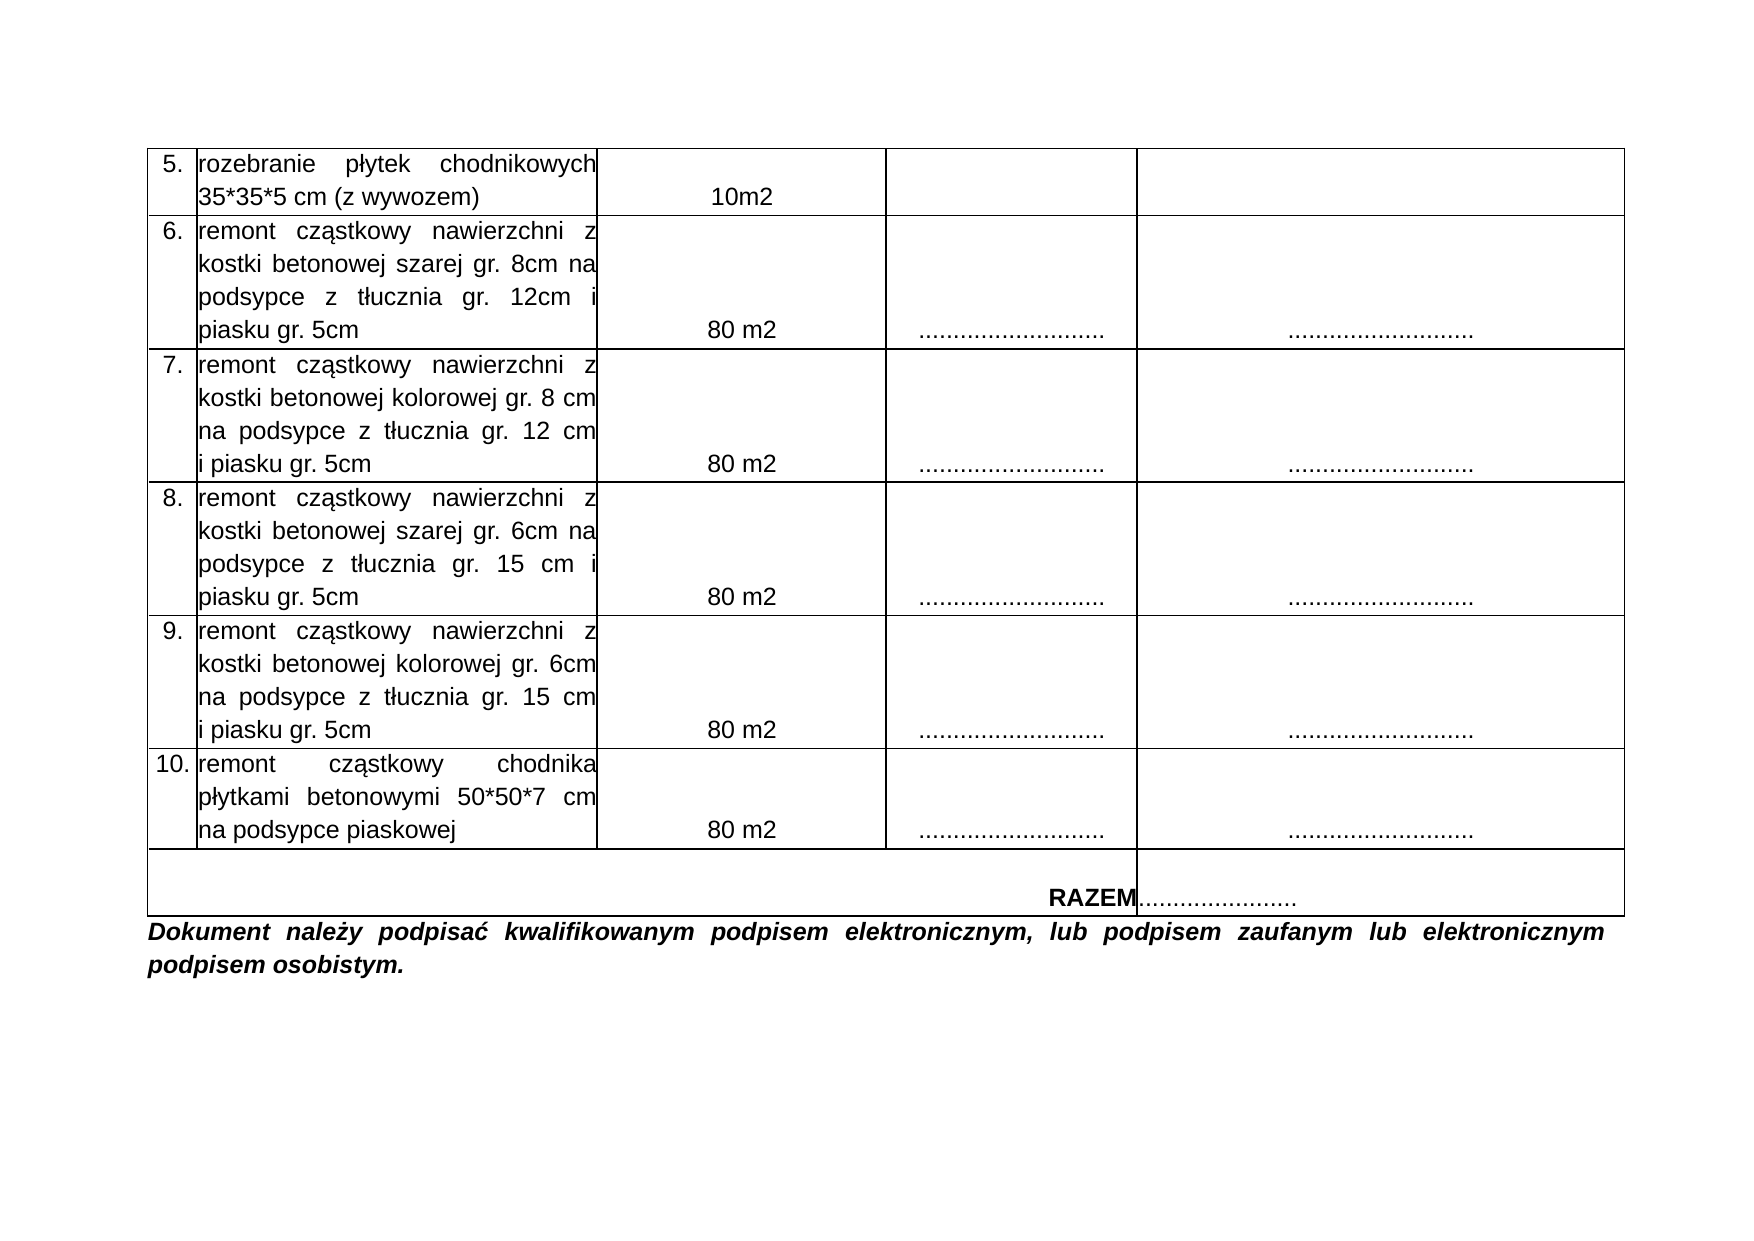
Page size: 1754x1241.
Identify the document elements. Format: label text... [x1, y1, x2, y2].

text Dokument należy podpisać kwalifikowanym podpisem elektronicznym, lub podpisem zaufanym lub elektronicznym podpisem osobistym. [148, 917, 1606, 978]
table_cell remont cząstkowy chodnika płytkami betonowymi 50*50*7 cm na podsypce piaskowej [198, 749, 596, 848]
table_cell ........................... [887, 749, 1136, 848]
table_cell 80 m2 [598, 483, 885, 614]
table_cell [887, 149, 1136, 215]
table_cell 5. [148, 149, 196, 215]
table_cell ....................... [1138, 850, 1624, 915]
table_cell ........................... [887, 483, 1136, 614]
table_cell 80 m2 [598, 749, 885, 848]
table_cell [1138, 149, 1624, 215]
table_cell ........................... [1138, 350, 1624, 481]
table_cell ........................... [887, 350, 1136, 481]
table_cell 10. [148, 749, 196, 848]
table_cell ........................... [887, 216, 1136, 348]
table_cell ........................... [1138, 483, 1624, 614]
table_cell 8. [148, 482, 196, 614]
table_cell rozebranie płytek chodnikowych 35*35*5 cm (z wywozem) [198, 149, 596, 215]
table_cell remont cząstkowy nawierzchni z kostki betonowej szarej gr. 6cm na podsypce z tłucznia gr. 15 cm i piasku gr. 5cm [198, 483, 596, 614]
table_cell 80 m2 [598, 350, 885, 481]
table_cell RAZEM [148, 849, 1136, 915]
table_cell 7. [148, 349, 196, 481]
table_cell ........................... [1138, 616, 1624, 748]
table_cell remont cząstkowy nawierzchni z kostki betonowej szarej gr. 8cm na podsypce z tłucznia gr. 12cm i piasku gr. 5cm [198, 216, 596, 348]
table_cell ........................... [1138, 216, 1624, 348]
table_cell remont cząstkowy nawierzchni z kostki betonowej kolorowej gr. 6cm na podsypce z tłucznia gr. 15 cm i piasku gr. 5cm [198, 616, 596, 748]
table_cell ........................... [1138, 749, 1624, 848]
table_cell 9. [148, 616, 196, 748]
table_cell 80 m2 [598, 616, 885, 748]
table_cell 6. [148, 216, 196, 348]
table_cell 10m2 [598, 149, 885, 215]
table_cell remont cząstkowy nawierzchni z kostki betonowej kolorowej gr. 8 cm na podsypce z tłucznia gr. 12 cm i piasku gr. 5cm [198, 350, 596, 481]
table_cell 80 m2 [598, 216, 885, 348]
table_cell ........................... [887, 616, 1136, 748]
